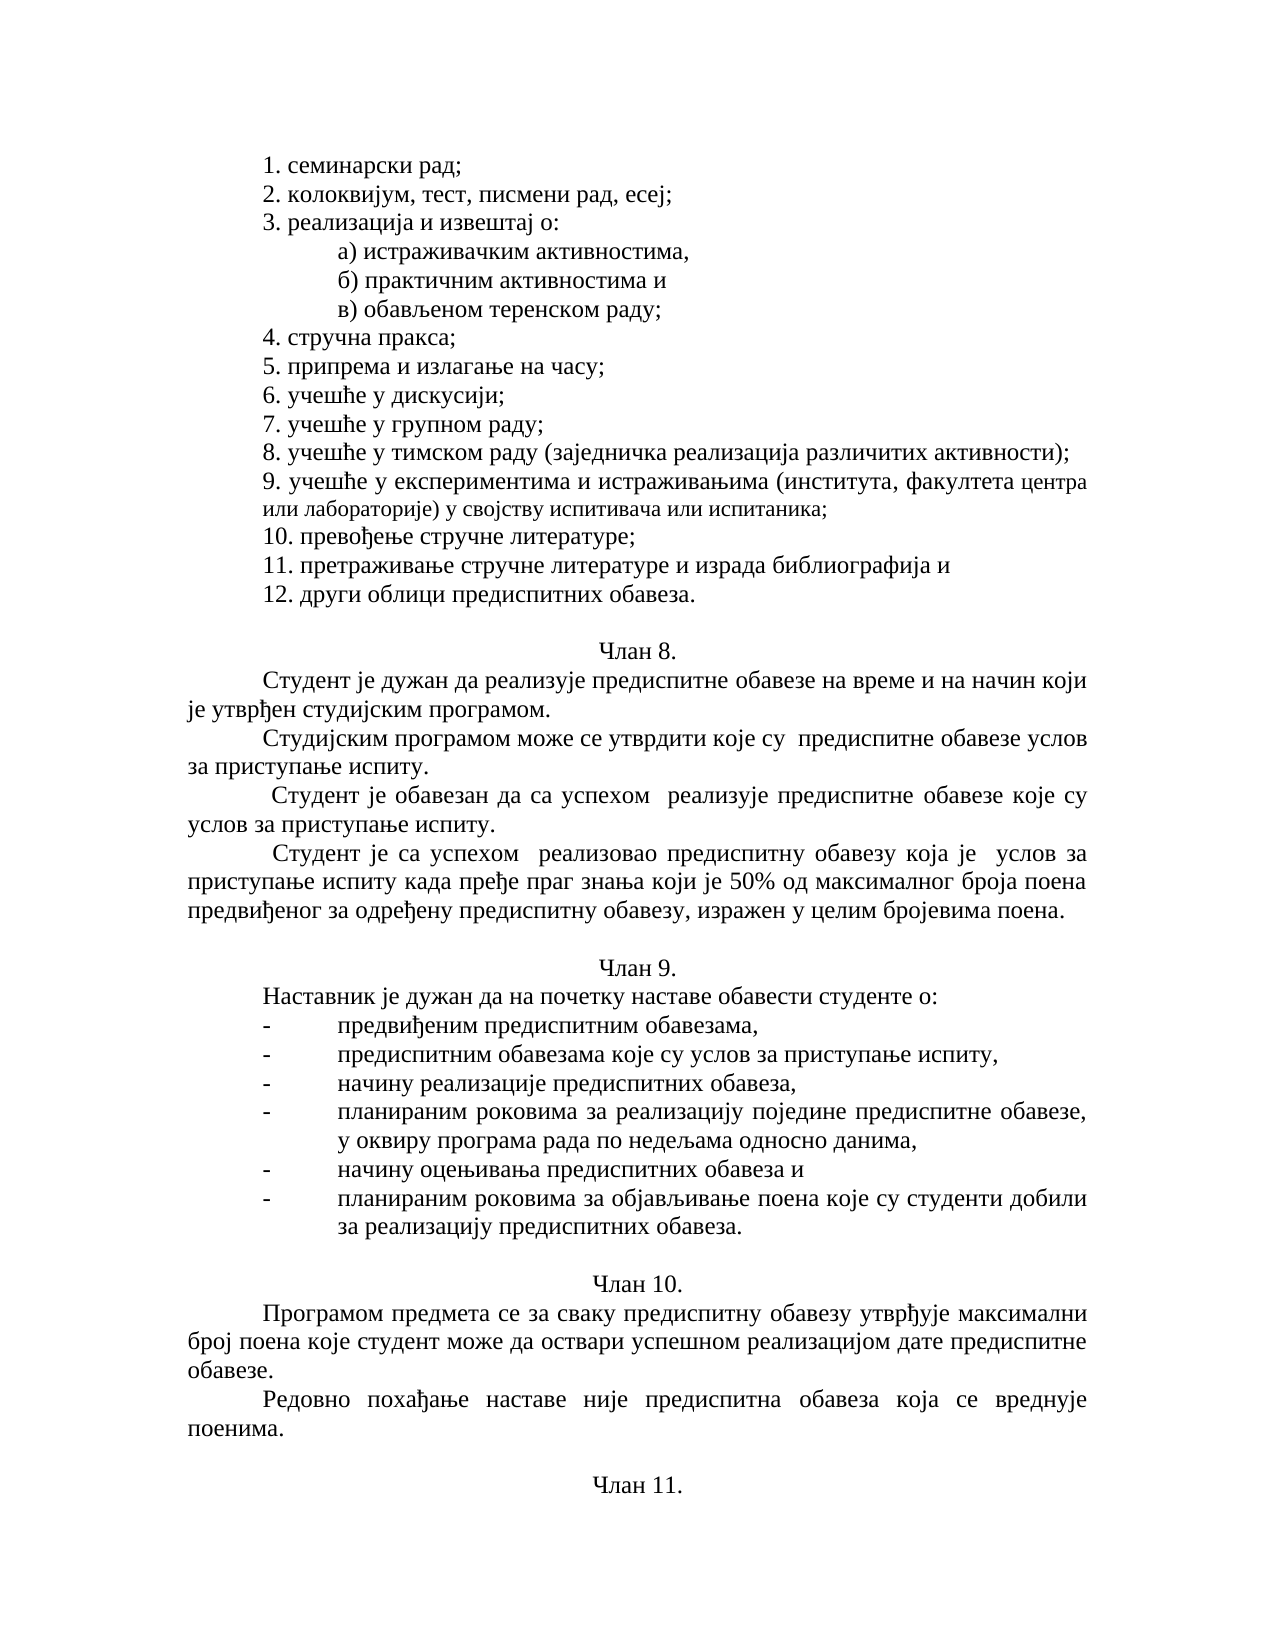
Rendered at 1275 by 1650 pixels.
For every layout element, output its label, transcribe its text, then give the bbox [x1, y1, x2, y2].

text 5. припрема и излагање на часу; [187, 351, 1087, 380]
text 4. стручна пракса; [187, 322, 1087, 351]
text Студијским програмом може се утврдити које су предиспитне обавезе услов за приступање испиту. [187, 723, 1087, 780]
text Члан 9. [187, 953, 1087, 981]
text 7. учешће у групном раду; [187, 409, 1087, 437]
text Студент је дужан да реализује предиспитне обавезе на време и на начин који је утврђен студијским програмом. [187, 665, 1087, 723]
text Члан 8. [187, 636, 1087, 665]
text 3. реализација и извештај о: [187, 207, 1087, 236]
text а) истраживачким активностима, [262, 236, 1087, 265]
text 6. учешће у дискусији; [187, 380, 1087, 409]
text - предвиђеним предиспитним обавезама, [187, 1010, 1087, 1039]
text б) практичним активностима и [262, 265, 1087, 294]
text - начину оцењивања предиспитних обавеза и [187, 1154, 1087, 1183]
text Редовно похађање наставе није предиспитна обавеза која се вреднује поенима. [187, 1384, 1087, 1441]
text 1. семинарски рад; [187, 150, 1087, 179]
text Студент је обавезан да са успехом реализује предиспитне обавезе које су услов за приступање испиту. [187, 780, 1087, 838]
text в) обављеном теренском раду; [262, 294, 1087, 322]
text 8. учешће у тимском раду (заједничка реализација различитих активности); [187, 437, 1087, 466]
text - начину реализације предиспитних обавеза, [187, 1068, 1087, 1096]
text Члан 10. [187, 1269, 1087, 1298]
text Студент је са успехом реализовао предиспитну обавезу која је услов за приступање испиту када пређе праг знања који је 50% од максималног броја поена предвиђеног за одређену предиспитну обавезу, изражен у целим бројевима поена. [187, 838, 1087, 924]
text Члан 11. [187, 1470, 1087, 1499]
text - планираним роковима за објављивање поена које су студенти добили за реализацију предиспитних обавеза. [262, 1183, 1087, 1240]
text 11. претраживање стручне литературе и израда библиографија и [187, 550, 1087, 579]
text - предиспитним обавезама које су услов за приступање испиту, [187, 1039, 1087, 1068]
text Програмом предмета се за сваку предиспитну обавезу утврђује максимални број поена које студент може да оствари успешном реализацијом дате предиспитне обавезе. [187, 1298, 1087, 1384]
text 9. учешће у експериментима и истраживањима (института, факултета центра или лабораторије) у својству испитивача или испитаника; [262, 466, 1087, 521]
text 12. други облици предиспитних обавеза. [187, 579, 1087, 608]
text 2. колоквијум, тест, писмени рад, есеј; [187, 179, 1087, 207]
text 10. превођење стручне литературе; [187, 521, 1087, 550]
text - планираним роковима за реализацију поједине предиспитне обавезе, у оквиру програма рада по недељама односно данима, [262, 1096, 1087, 1154]
text Наставник је дужан да на почетку наставе обавести студенте о: [187, 981, 1087, 1010]
